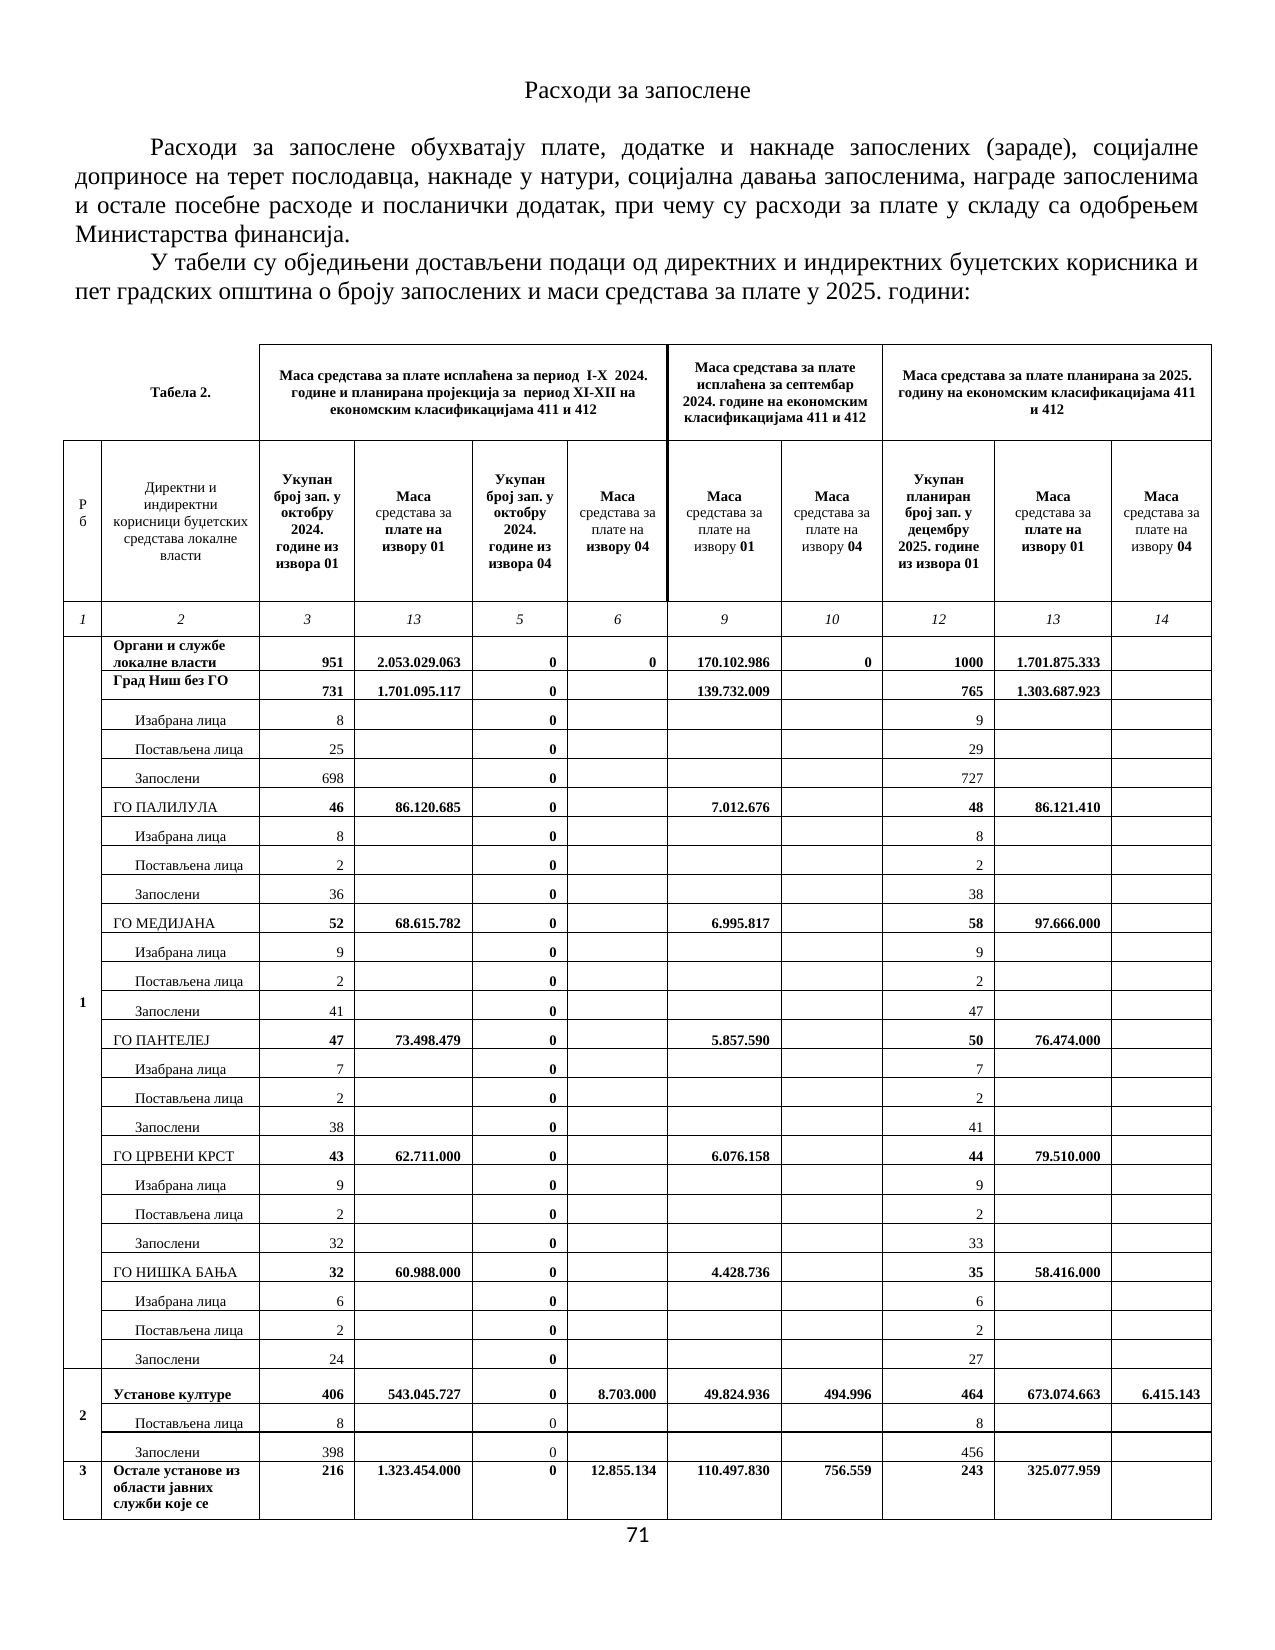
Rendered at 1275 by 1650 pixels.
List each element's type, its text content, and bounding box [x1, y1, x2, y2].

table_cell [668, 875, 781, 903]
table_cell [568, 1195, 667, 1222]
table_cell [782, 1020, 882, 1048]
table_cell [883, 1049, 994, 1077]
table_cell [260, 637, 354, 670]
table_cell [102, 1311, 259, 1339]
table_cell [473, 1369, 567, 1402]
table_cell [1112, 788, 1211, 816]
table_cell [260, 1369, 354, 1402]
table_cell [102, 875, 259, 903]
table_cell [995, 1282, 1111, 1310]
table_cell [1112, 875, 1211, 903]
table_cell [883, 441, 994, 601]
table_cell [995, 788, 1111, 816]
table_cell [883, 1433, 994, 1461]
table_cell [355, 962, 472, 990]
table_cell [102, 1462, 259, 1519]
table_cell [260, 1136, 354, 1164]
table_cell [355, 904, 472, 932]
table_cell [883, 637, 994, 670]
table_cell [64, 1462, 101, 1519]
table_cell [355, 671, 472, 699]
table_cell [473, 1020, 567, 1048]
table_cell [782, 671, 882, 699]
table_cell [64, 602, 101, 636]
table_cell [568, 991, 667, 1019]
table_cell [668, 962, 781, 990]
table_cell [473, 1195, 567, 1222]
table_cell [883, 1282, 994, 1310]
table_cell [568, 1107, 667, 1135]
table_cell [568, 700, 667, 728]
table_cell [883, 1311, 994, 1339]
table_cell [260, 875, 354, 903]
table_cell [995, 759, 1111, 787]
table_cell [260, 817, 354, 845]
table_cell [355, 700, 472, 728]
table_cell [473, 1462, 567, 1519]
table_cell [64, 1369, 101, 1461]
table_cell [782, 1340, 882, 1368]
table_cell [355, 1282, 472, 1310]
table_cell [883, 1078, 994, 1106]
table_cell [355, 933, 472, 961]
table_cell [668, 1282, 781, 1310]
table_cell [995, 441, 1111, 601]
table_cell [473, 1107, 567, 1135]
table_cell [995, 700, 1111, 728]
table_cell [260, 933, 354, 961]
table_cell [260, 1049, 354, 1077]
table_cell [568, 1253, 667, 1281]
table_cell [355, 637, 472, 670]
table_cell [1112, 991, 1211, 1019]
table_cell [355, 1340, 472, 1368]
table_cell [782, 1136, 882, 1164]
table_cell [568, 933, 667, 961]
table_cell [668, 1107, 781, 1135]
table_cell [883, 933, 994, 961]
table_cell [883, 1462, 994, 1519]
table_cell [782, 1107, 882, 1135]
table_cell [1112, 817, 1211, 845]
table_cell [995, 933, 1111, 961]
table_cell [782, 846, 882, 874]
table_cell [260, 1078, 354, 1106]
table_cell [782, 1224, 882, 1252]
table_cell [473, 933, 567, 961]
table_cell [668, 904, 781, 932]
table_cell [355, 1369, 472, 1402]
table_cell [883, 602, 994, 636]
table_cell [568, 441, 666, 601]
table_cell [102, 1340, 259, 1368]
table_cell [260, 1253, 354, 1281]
text У табели су обједињени достављени подаци од директних и индиректних буџетских корисника и пет градских општина о броју запослених и маси средстава за плате у 2025. години: [75, 247, 1200, 305]
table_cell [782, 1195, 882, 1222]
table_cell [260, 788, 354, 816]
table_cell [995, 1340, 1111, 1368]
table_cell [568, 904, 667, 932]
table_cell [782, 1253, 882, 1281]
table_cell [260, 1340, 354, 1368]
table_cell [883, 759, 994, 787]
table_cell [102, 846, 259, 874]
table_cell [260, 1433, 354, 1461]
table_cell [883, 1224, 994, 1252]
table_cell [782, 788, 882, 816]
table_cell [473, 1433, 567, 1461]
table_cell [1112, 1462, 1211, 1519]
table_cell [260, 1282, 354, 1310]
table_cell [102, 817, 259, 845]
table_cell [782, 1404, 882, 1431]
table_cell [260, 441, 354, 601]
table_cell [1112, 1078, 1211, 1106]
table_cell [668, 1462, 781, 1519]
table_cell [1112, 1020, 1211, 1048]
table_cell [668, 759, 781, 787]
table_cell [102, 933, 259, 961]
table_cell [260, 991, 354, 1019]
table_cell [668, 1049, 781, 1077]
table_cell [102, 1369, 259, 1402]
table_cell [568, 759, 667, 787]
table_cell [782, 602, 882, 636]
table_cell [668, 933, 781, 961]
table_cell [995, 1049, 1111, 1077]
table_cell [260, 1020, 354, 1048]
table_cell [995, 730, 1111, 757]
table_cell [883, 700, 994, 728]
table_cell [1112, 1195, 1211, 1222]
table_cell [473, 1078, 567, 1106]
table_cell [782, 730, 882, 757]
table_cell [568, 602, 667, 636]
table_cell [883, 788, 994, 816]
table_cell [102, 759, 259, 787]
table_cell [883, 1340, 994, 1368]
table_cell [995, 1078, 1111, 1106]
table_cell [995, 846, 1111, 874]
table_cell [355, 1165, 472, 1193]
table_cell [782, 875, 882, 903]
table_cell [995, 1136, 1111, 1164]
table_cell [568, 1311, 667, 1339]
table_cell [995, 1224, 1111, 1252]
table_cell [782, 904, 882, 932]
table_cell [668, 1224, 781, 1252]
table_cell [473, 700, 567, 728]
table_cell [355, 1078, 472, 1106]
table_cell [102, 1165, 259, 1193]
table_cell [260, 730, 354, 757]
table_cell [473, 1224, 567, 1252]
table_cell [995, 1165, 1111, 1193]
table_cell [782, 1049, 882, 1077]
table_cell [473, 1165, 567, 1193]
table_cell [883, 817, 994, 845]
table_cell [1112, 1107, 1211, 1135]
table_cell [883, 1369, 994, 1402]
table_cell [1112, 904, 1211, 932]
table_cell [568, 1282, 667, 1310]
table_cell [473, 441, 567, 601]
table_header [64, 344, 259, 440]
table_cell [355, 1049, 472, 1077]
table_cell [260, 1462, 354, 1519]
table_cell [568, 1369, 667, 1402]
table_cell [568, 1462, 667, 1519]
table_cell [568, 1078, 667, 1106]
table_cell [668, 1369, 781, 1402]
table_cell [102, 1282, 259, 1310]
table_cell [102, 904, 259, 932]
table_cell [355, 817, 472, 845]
text Расходи за запослене обухватају плате, додатке и накнаде запослених (зараде), социјалне доприносе на терет послодавца, накнаде у натури, социјална давања запосленима, награде запосленима и остале посебне расходе и посланички додатак, при чему су расходи за плате у складу са одобрењем Министарства финансија. [75, 132, 1200, 247]
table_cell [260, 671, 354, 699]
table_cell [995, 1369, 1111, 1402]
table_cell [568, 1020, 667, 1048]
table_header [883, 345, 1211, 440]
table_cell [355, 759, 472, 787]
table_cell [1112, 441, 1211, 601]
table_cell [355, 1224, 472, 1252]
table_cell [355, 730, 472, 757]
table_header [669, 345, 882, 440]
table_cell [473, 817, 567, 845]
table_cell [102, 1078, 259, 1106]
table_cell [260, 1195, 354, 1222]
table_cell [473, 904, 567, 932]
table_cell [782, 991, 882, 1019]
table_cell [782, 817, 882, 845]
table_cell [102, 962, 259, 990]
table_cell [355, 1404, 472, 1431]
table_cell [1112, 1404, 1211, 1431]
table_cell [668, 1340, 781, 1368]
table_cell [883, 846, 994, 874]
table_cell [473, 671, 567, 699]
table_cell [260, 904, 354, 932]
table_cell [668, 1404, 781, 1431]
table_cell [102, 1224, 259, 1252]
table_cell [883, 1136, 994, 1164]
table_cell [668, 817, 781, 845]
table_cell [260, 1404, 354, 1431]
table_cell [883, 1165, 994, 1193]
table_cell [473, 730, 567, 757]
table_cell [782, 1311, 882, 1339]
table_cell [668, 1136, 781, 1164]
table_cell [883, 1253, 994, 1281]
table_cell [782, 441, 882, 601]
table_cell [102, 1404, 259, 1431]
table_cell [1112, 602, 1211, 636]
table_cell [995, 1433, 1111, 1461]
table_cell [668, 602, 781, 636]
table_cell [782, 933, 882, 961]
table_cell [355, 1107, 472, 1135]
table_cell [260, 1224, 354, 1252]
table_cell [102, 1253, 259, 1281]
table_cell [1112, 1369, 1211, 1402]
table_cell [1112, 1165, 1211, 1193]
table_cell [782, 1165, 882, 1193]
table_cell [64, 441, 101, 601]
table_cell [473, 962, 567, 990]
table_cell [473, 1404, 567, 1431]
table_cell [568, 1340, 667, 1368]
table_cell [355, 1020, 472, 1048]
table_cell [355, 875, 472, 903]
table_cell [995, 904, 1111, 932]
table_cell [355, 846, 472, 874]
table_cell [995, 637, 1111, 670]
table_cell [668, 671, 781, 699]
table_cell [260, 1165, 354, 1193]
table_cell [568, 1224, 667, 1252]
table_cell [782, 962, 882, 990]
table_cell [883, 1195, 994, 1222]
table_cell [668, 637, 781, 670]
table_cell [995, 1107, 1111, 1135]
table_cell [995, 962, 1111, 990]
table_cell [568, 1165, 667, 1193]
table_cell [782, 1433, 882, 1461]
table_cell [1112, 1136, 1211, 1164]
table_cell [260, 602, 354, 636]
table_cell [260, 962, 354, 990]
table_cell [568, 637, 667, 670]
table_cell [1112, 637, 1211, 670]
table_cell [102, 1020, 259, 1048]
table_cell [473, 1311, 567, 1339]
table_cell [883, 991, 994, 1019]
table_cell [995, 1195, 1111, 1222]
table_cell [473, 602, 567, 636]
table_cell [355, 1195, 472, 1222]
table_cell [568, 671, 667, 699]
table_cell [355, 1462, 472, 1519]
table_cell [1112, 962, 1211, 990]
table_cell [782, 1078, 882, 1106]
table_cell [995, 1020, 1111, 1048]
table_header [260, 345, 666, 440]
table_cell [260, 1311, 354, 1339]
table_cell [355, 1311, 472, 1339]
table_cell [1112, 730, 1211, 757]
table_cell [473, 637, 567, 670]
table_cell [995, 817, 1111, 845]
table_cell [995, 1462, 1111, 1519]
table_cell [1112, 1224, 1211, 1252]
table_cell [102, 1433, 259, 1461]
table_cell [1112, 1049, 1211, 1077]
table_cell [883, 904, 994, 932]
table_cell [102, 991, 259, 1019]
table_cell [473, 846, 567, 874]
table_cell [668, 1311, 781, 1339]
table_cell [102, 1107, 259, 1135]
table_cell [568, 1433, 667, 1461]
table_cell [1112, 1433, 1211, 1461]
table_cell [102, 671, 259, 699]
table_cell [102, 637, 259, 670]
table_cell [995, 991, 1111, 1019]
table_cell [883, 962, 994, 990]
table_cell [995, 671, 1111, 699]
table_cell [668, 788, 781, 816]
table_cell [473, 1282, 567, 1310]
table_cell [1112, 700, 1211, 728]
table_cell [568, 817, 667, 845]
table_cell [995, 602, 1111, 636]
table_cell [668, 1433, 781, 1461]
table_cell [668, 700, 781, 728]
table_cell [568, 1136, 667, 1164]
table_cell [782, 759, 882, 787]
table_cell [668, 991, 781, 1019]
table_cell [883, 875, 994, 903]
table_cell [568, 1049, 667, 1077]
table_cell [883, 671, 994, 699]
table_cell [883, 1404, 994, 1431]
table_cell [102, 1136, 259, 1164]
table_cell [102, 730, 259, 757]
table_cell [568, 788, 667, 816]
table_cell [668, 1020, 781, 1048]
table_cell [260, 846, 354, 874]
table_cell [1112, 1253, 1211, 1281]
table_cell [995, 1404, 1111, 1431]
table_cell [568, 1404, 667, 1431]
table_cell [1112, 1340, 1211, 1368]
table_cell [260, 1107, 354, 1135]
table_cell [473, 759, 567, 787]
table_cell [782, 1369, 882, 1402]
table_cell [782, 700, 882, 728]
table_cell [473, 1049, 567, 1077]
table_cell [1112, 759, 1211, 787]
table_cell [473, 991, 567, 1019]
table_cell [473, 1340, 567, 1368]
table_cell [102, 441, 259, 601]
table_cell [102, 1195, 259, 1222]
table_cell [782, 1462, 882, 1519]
text Расходи за запослене [75, 75, 1200, 104]
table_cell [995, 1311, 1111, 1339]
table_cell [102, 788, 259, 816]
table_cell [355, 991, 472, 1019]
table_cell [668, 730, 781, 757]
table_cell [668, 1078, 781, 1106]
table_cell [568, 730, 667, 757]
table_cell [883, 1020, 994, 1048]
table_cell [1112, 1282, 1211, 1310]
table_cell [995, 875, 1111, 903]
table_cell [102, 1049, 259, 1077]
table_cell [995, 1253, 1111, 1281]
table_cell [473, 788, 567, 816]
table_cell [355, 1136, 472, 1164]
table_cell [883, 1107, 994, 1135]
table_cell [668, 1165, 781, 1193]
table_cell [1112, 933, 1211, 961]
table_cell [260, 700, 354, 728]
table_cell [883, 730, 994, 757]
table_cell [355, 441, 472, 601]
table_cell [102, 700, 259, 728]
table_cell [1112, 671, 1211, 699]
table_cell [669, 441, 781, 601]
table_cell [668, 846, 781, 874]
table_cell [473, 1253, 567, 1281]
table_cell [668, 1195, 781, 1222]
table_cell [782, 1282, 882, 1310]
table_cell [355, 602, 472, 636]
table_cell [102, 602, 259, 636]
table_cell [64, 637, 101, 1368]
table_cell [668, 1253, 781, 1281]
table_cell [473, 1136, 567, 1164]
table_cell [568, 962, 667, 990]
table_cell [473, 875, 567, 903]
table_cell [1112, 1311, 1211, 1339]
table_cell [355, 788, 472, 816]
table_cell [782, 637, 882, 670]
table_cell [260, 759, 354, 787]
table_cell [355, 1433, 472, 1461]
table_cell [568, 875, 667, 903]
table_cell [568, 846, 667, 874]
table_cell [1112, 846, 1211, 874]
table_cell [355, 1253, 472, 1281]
